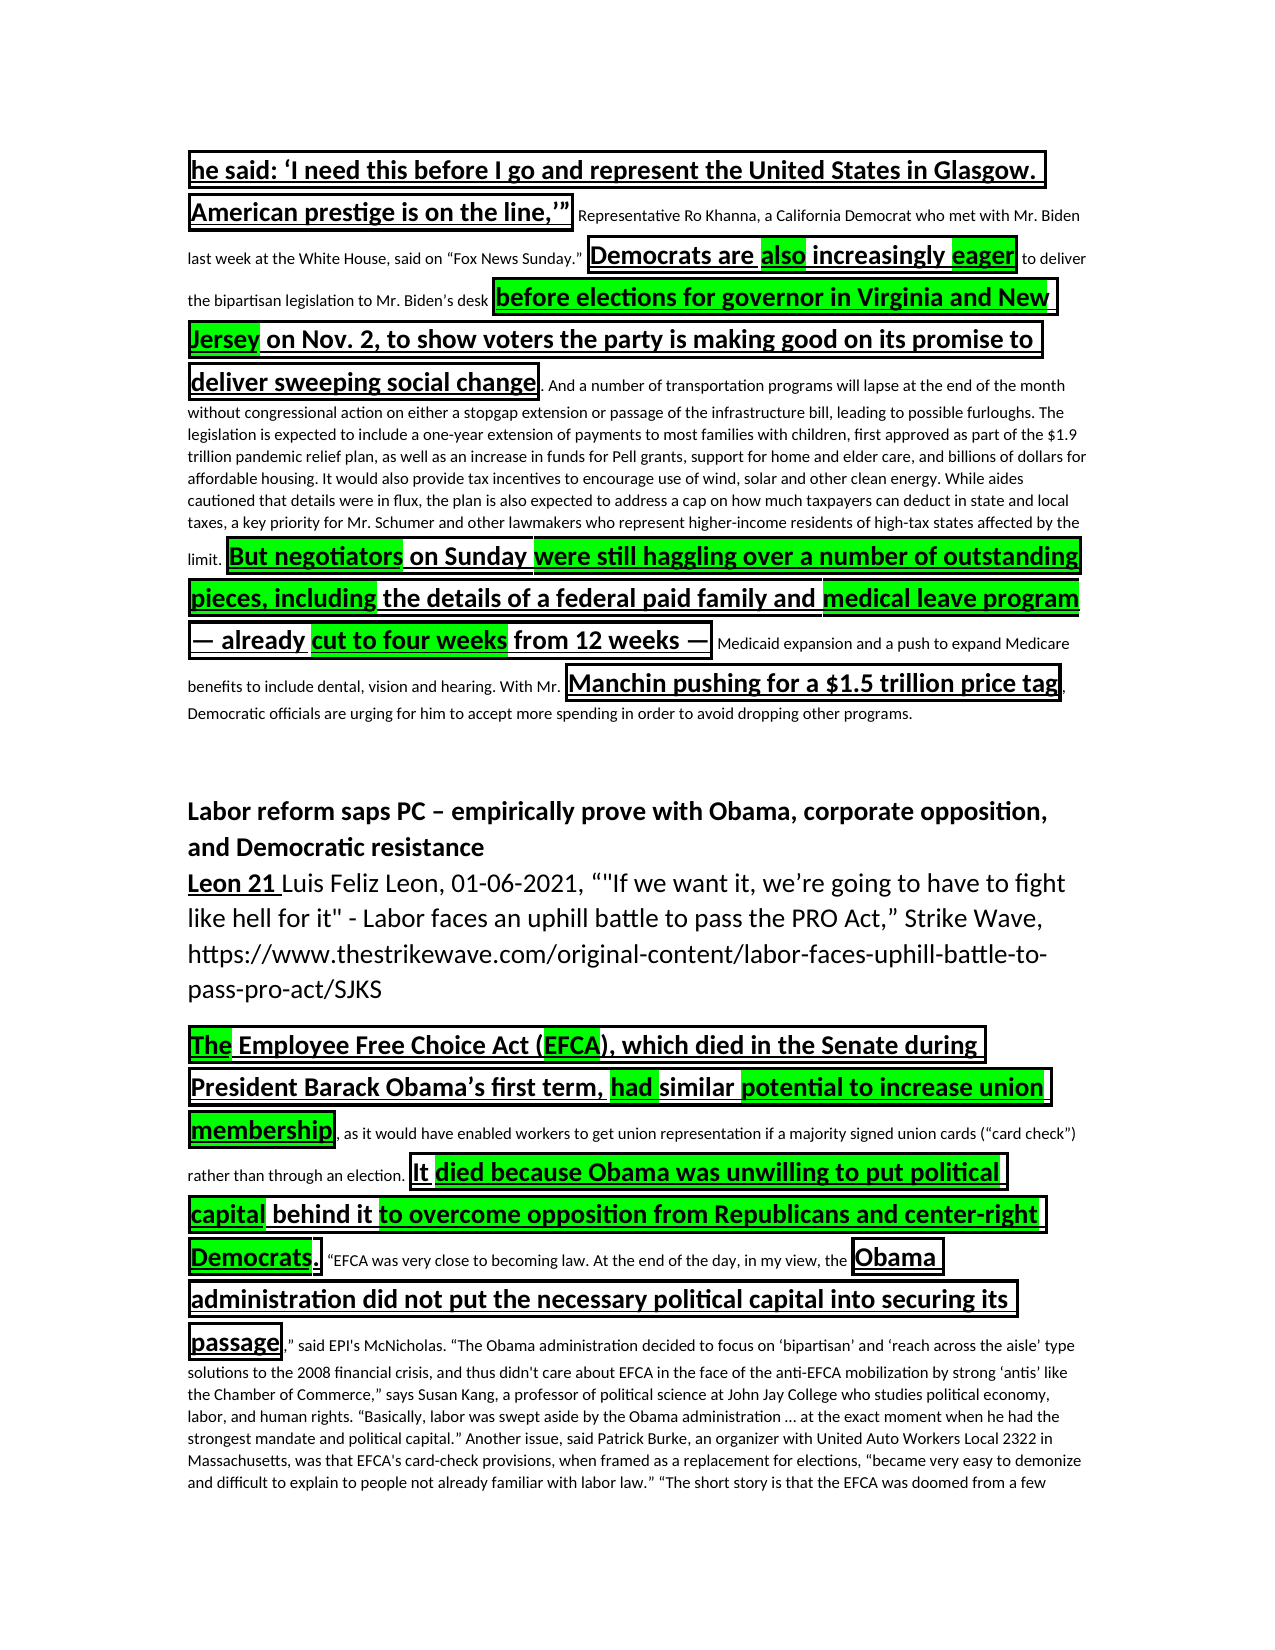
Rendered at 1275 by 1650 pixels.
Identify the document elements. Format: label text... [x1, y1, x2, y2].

subtitle Labor reform saps PC – empirically prove with Obama, corporate opposition, and Democratic resistance [187, 794, 1087, 863]
text Leon 21 Luis Feliz Leon, 01-06-2021, “"If we want it, we’re going to have to fight like hell for it" - Labor faces an uphill battle to pass the PRO Act,” Strike Wave, https://www.thestrikewave.com/original-content/labor-faces-uphill-battle-to-pass-pro-act/SJKS [187, 866, 1087, 1006]
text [187, 150, 1087, 724]
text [187, 1025, 1087, 1492]
